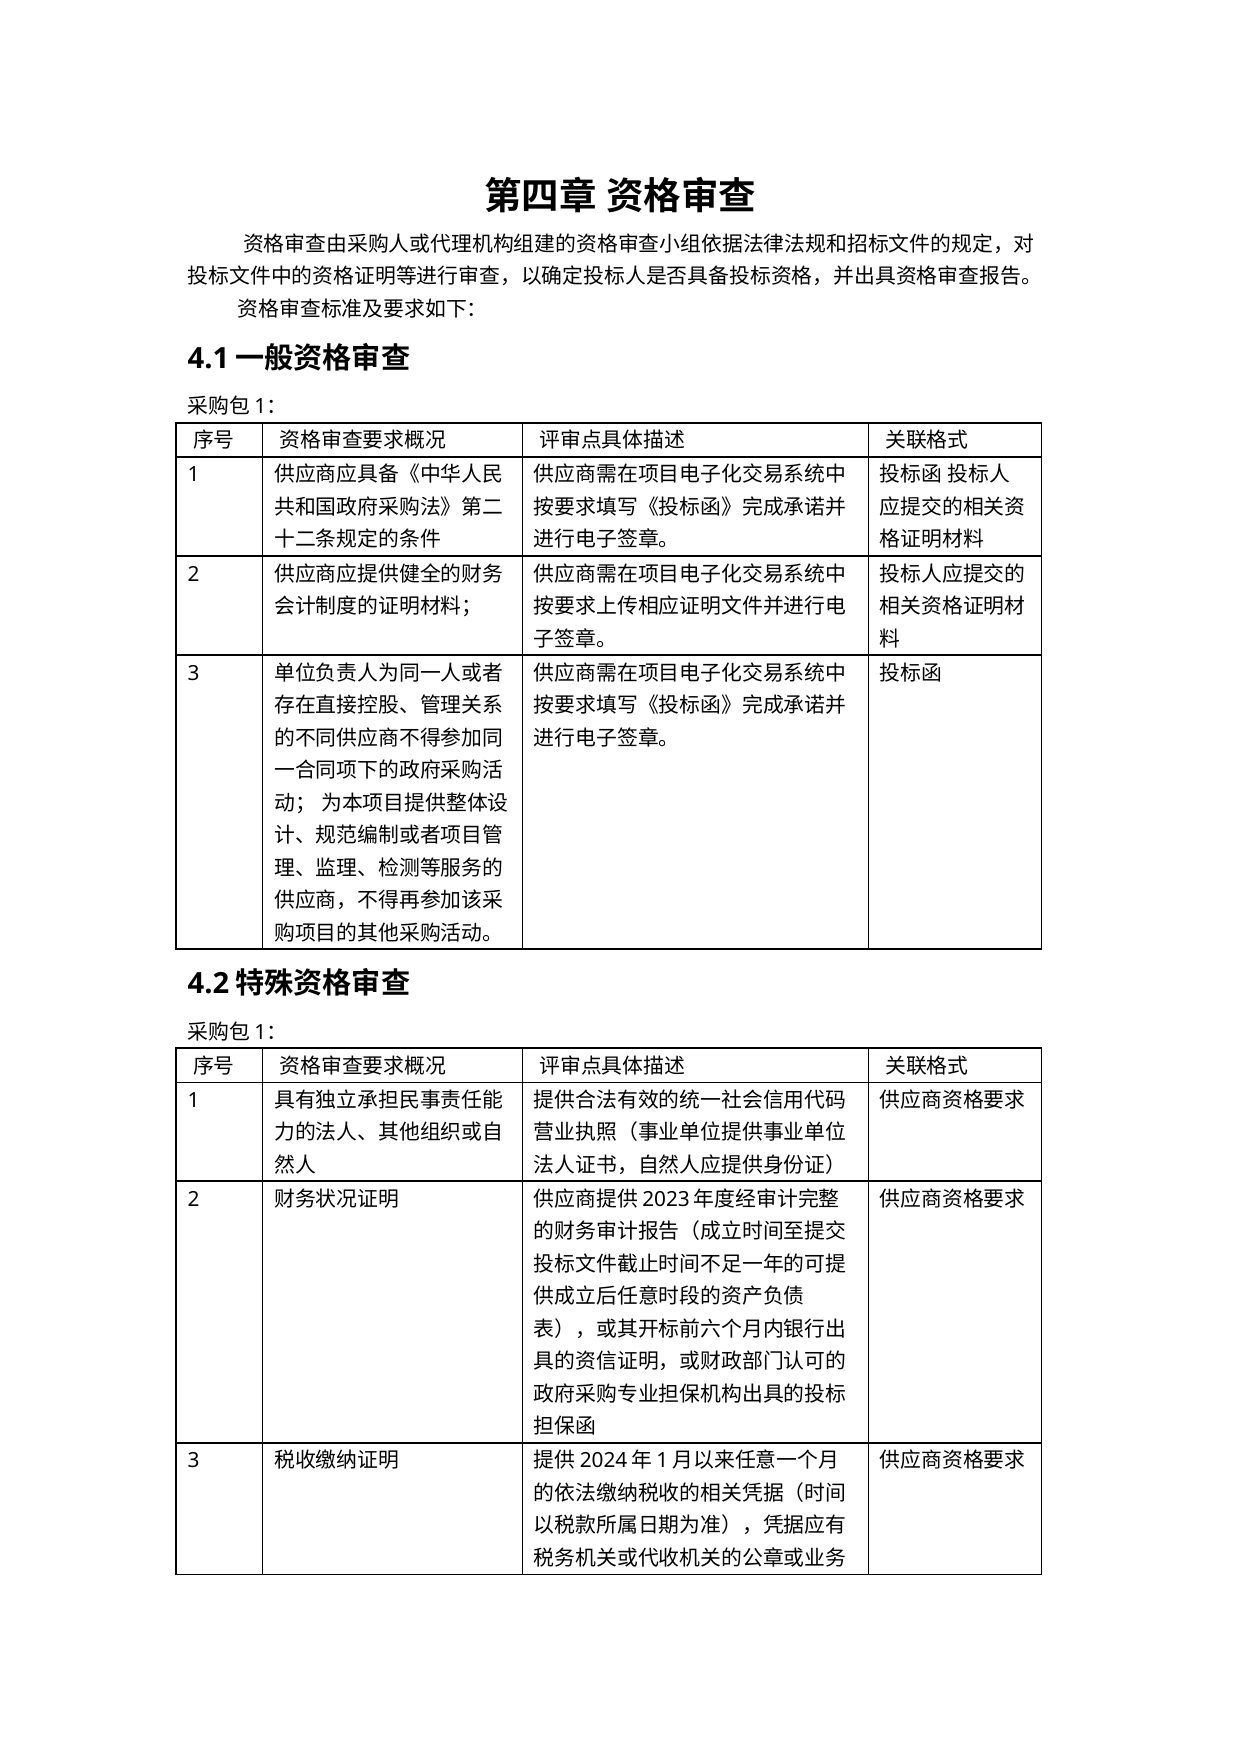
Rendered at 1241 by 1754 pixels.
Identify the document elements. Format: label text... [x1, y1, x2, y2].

table_cell 单位负责人为同一人或者存在直接控股、管理关系的不同供应商不得参加同一合同项下的政府采购活动； 为本项目提供整体设计、规范编制或者项目管理、监理、检测等服务的供应商，不得再参加该采购项目的其他采购活动。 [263, 656, 522, 948]
table_header 关联格式 [869, 1049, 1041, 1081]
table_cell 供应商资格要求 [869, 1182, 1041, 1442]
table_header 评审点具体描述 [523, 424, 868, 456]
table_cell 3 [177, 1444, 262, 1573]
table_cell 投标人应提交的相关资格证明材料 [869, 557, 1041, 654]
text 采购包1： [187, 1015, 1053, 1047]
table_cell 供应商需在项目电子化交易系统中按要求填写《投标函》完成承诺并进行电子签章。 [523, 458, 868, 555]
text 第四章 资格审查 [187, 162, 1053, 227]
table_cell 供应商资格要求 [869, 1444, 1041, 1573]
text 资格审查标准及要求如下： [187, 292, 1053, 324]
text 资格审查由采购人或代理机构组建的资格审查小组依据法律法规和招标文件的规定，对投标文件中的资格证明等进行审查，以确定投标人是否具备投标资格，并出具资格审查报告。 [187, 227, 1053, 292]
table_cell 财务状况证明 [263, 1182, 522, 1442]
table_header 关联格式 [869, 424, 1041, 456]
table_cell 2 [177, 1182, 262, 1442]
text 4.2特殊资格审查 [187, 950, 1053, 1015]
table_cell 2 [177, 557, 262, 654]
table_cell 税收缴纳证明 [263, 1444, 522, 1573]
text 采购包1： [187, 389, 1053, 422]
table_header 资格审查要求概况 [263, 1049, 522, 1081]
table_header 评审点具体描述 [523, 1049, 868, 1081]
table_cell 1 [177, 1083, 262, 1180]
table_cell 供应商应具备《中华人民共和国政府采购法》第二十二条规定的条件 [263, 458, 522, 555]
table_cell 供应商提供2023年度经审计完整的财务审计报告（成立时间至提交投标文件截止时间不足一年的可提供成立后任意时段的资产负债表），或其开标前六个月内银行出具的资信证明，或财政部门认可的政府采购专业担保机构出具的投标担保函 [523, 1182, 868, 1442]
table_cell 投标函 [869, 656, 1041, 948]
table_cell 3 [177, 656, 262, 948]
table_cell 供应商资格要求 [869, 1083, 1041, 1180]
table_cell 供应商需在项目电子化交易系统中按要求填写《投标函》完成承诺并进行电子签章。 [523, 656, 868, 948]
table_cell 1 [177, 458, 262, 555]
table_cell 投标函 投标人应提交的相关资格证明材料 [869, 458, 1041, 555]
table_header 资格审查要求概况 [263, 424, 522, 456]
table_cell 具有独立承担民事责任能力的法人、其他组织或自然人 [263, 1083, 522, 1180]
text 4.1一般资格审查 [187, 324, 1053, 389]
table_header 序号 [177, 1049, 262, 1081]
table_header 序号 [177, 424, 262, 456]
table_cell 供应商应提供健全的财务会计制度的证明材料； [263, 557, 522, 654]
table_cell 提供合法有效的统一社会信用代码营业执照（事业单位提供事业单位法人证书，自然人应提供身份证） [523, 1083, 868, 1180]
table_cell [523, 1444, 868, 1573]
table_cell 供应商需在项目电子化交易系统中按要求上传相应证明文件并进行电子签章。 [523, 557, 868, 654]
